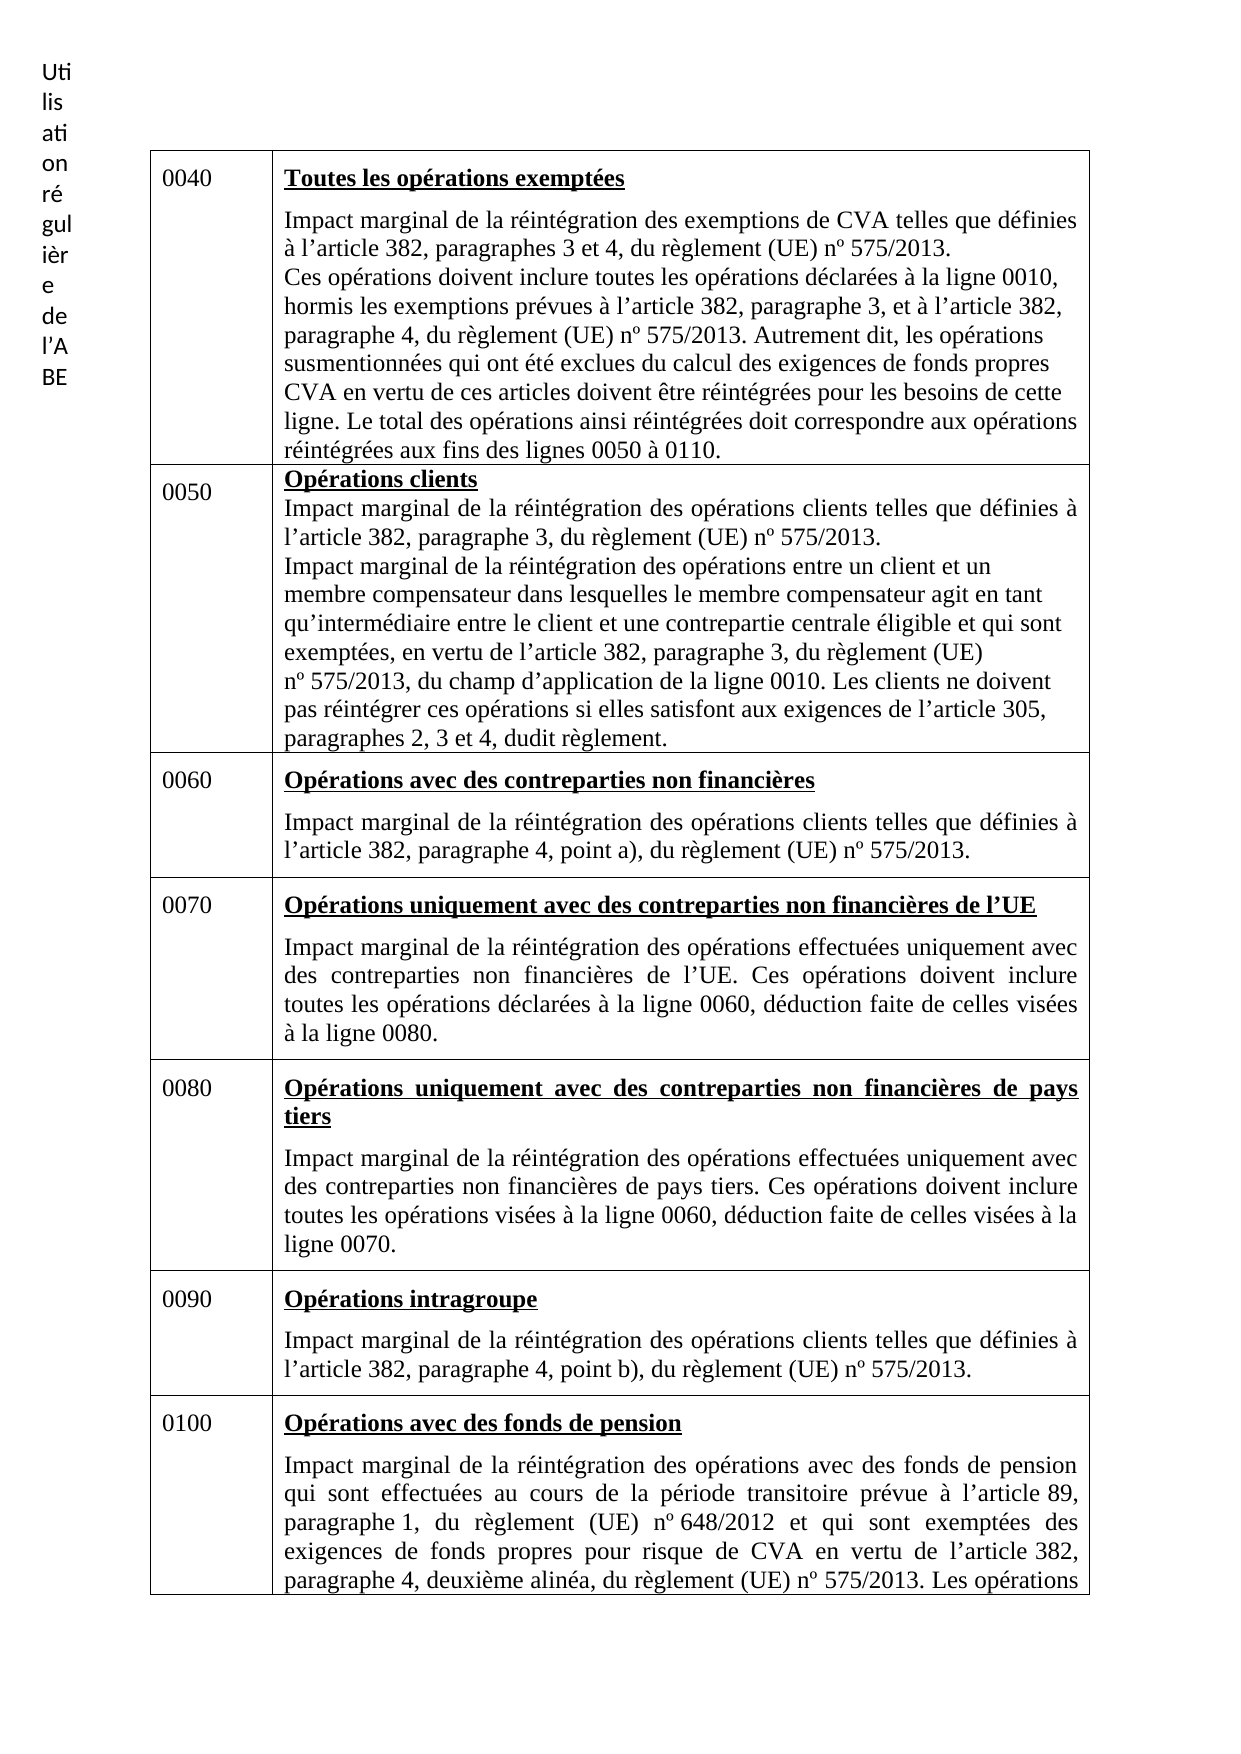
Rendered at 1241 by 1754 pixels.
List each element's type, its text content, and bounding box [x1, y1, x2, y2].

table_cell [273, 1396, 1089, 1593]
table_cell Toutes les opérations exemptées Impact marginal de la réintégration des exemptions de CVA telles que définies à l’article 382, paragraphes 3 et 4, du règlement (UE) nº 575/2013. Ces opérations doivent inclure toutes les opérations déclarées à la ligne 0010, hormis les exemptions prévues à l’article 382, paragraphe 3, et à l’article 382, paragraphe 4, du règlement (UE) nº 575/2013. Autrement dit, les opérations susmentionnées qui ont été exclues du calcul des exigences de fonds propres CVA en vertu de ces articles doivent être réintégrées pour les besoins de cette ligne. Le total des opérations ainsi réintégrées doit correspondre aux opérations réintégrées aux fins des lignes 0050 à 0110. [273, 151, 1089, 463]
table_cell 0050 [151, 465, 272, 752]
table_cell 0070 [151, 878, 272, 1059]
table_cell Opérations uniquement avec des contreparties non financières de l’UE Impact marginal de la réintégration des opérations effectuées uniquement avec des contreparties non financières de l’UE. Ces opérations doivent inclure toutes les opérations déclarées à la ligne 0060, déduction faite de celles visées à la ligne 0080. [273, 878, 1089, 1059]
table_cell 0060 [151, 753, 272, 877]
table_cell Opérations clients Impact marginal de la réintégration des opérations clients telles que définies à l’article 382, paragraphe 3, du règlement (UE) nº 575/2013. Impact marginal de la réintégration des opérations entre un client et un membre compensateur dans lesquelles le membre compensateur agit en tant qu’intermédiaire entre le client et une contrepartie centrale éligible et qui sont exemptées, en vertu de l’article 382, paragraphe 3, du règlement (UE) nº 575/2013, du champ d’application de la ligne 0010. Les clients ne doivent pas réintégrer ces opérations si elles satisfont aux exigences de l’article 305, paragraphes 2, 3 et 4, dudit règlement. [273, 465, 1089, 752]
table_cell 0090 [151, 1271, 272, 1395]
table_cell Opérations avec des contreparties non financières Impact marginal de la réintégration des opérations clients telles que définies à l’article 382, paragraphe 4, point a), du règlement (UE) nº 575/2013. [273, 753, 1089, 877]
table_cell Opérations intragroupe Impact marginal de la réintégration des opérations clients telles que définies à l’article 382, paragraphe 4, point b), du règlement (UE) nº 575/2013. [273, 1271, 1089, 1395]
table_cell 0040 [151, 151, 272, 463]
table_cell 0100 [151, 1396, 272, 1593]
table_cell 0080 [151, 1060, 272, 1270]
table_cell Opérations uniquement avec des contreparties non financières de pays tiers Impact marginal de la réintégration des opérations effectuées uniquement avec des contreparties non financières de pays tiers. Ces opérations doivent inclure toutes les opérations visées à la ligne 0060, déduction faite de celles visées à la ligne 0070. [273, 1060, 1089, 1270]
